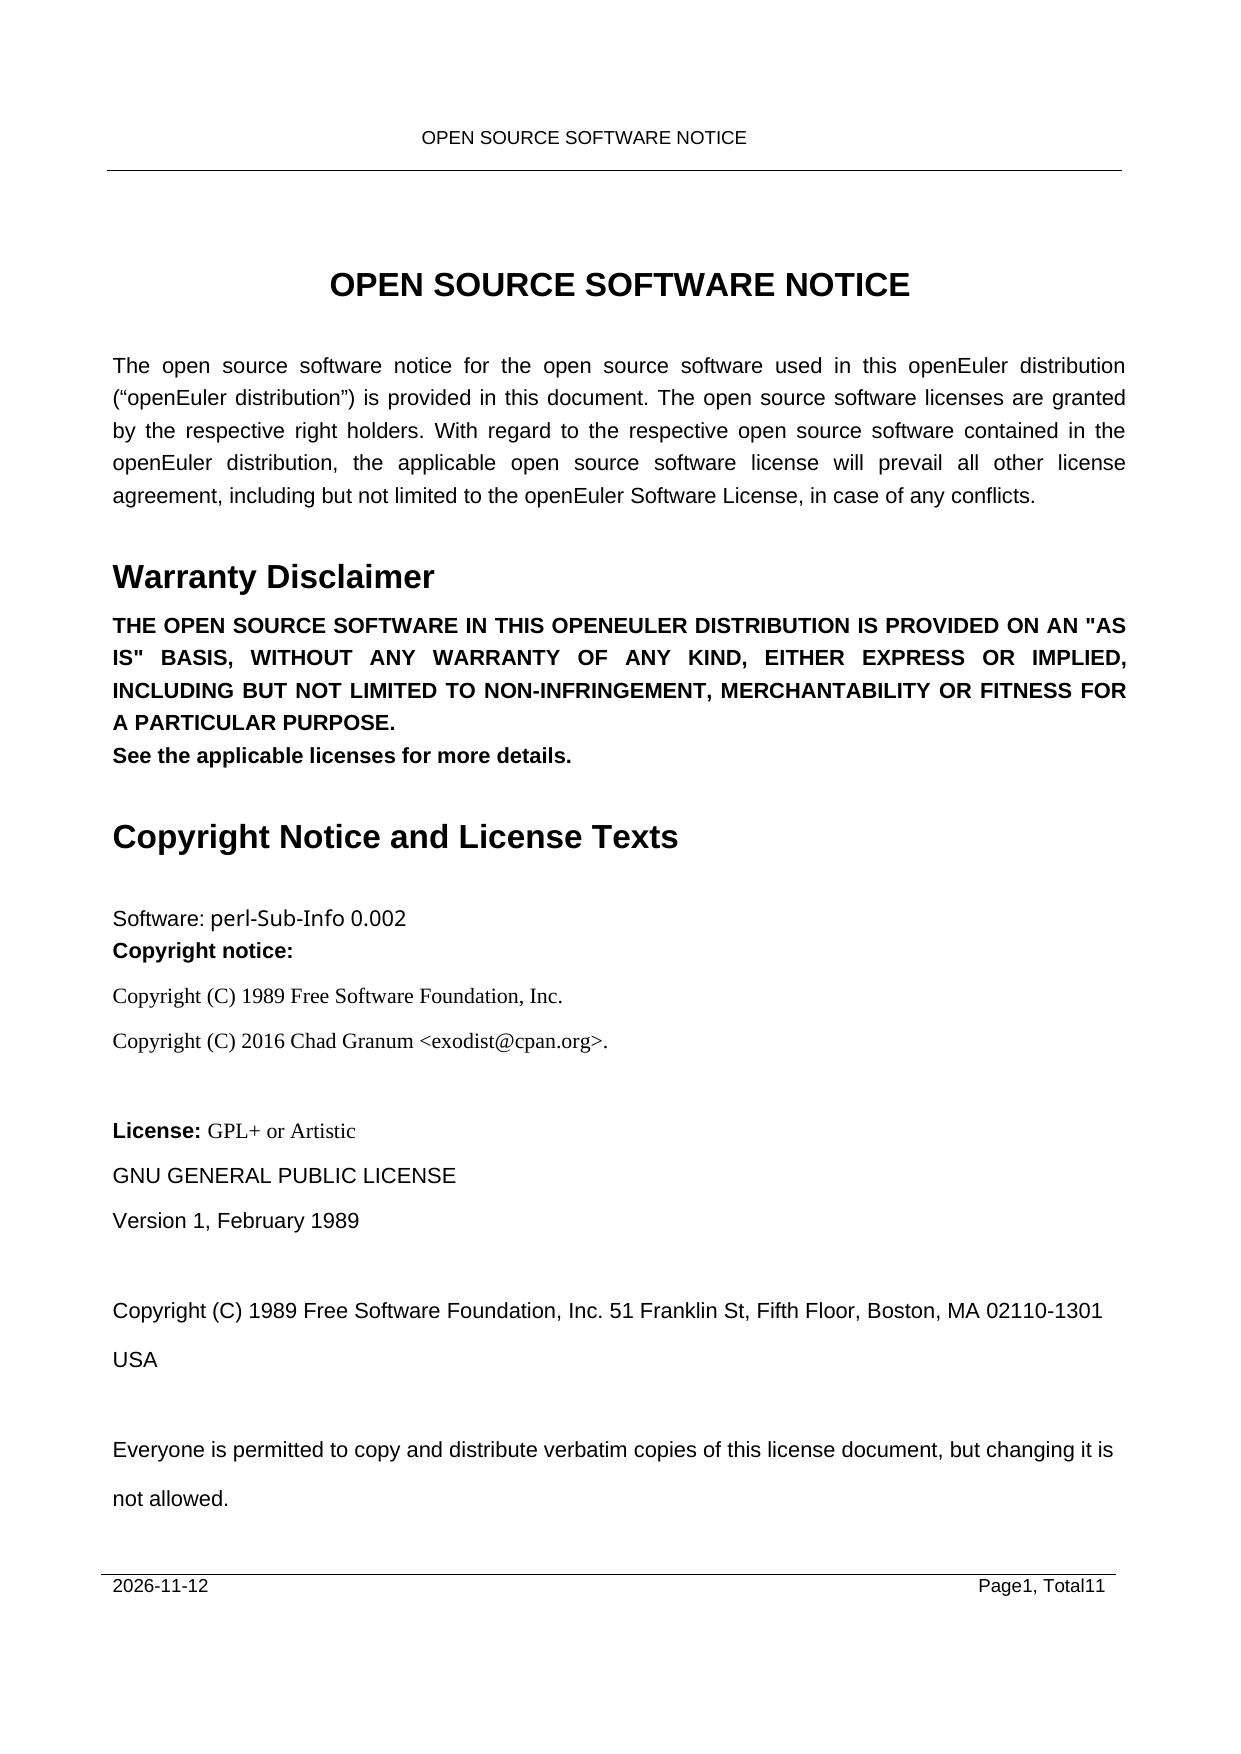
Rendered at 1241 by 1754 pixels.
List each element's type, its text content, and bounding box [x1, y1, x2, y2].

text Warranty Disclaimer [112, 544, 1128, 609]
text Copyright Notice and License Texts [112, 804, 1128, 869]
text THE OPEN SOURCE SOFTWARE IN THIS OPENEULER DISTRIBUTION IS PROVIDED ON AN "AS IS" BASIS, WITHOUT ANY WARRANTY OF ANY KIND, EITHER EXPRESS OR IMPLIED, INCLUDING BUT NOT LIMITED TO NON-INFRINGEMENT, MERCHANTABILITY OR FITNESS FOR A PARTICULAR PURPOSE. See the applicable licenses for more details. [112, 609, 1128, 771]
text Copyright (C) 1989 Free Software Foundation, Inc. 51 Franklin St, Fifth Floor, Boston, MA 02110-1301 USA [112, 1295, 1128, 1376]
text OPEN SOURCE SOFTWARE NOTICE [112, 251, 1128, 316]
text The open source software notice for the open source software used in this openEuler distribution (“openEuler distribution”) is provided in this document. The open source software licenses are granted by the respective right holders. With regard to the respective open source software contained in the openEuler distribution, the applicable open source software license will prevail all other license agreement, including but not limited to the openEuler Software License, in case of any conflicts. [112, 349, 1128, 511]
text Version 1, February 1989 [112, 1204, 1128, 1237]
text License: GPL+ or Artistic [112, 1114, 1128, 1147]
text Copyright notice: [112, 934, 1128, 966]
text Everyone is permitted to copy and distribute verbatim copies of this license document, but changing it is not allowed. [112, 1434, 1128, 1515]
text Copyright (C) 2016 Chad Granum <exodist@cpan.org>. [112, 1024, 1128, 1057]
text GNU GENERAL PUBLIC LICENSE [112, 1159, 1128, 1192]
text Software: perl-Sub-Info 0.002 [112, 901, 1128, 934]
text Copyright (C) 1989 Free Software Foundation, Inc. [112, 979, 1128, 1012]
